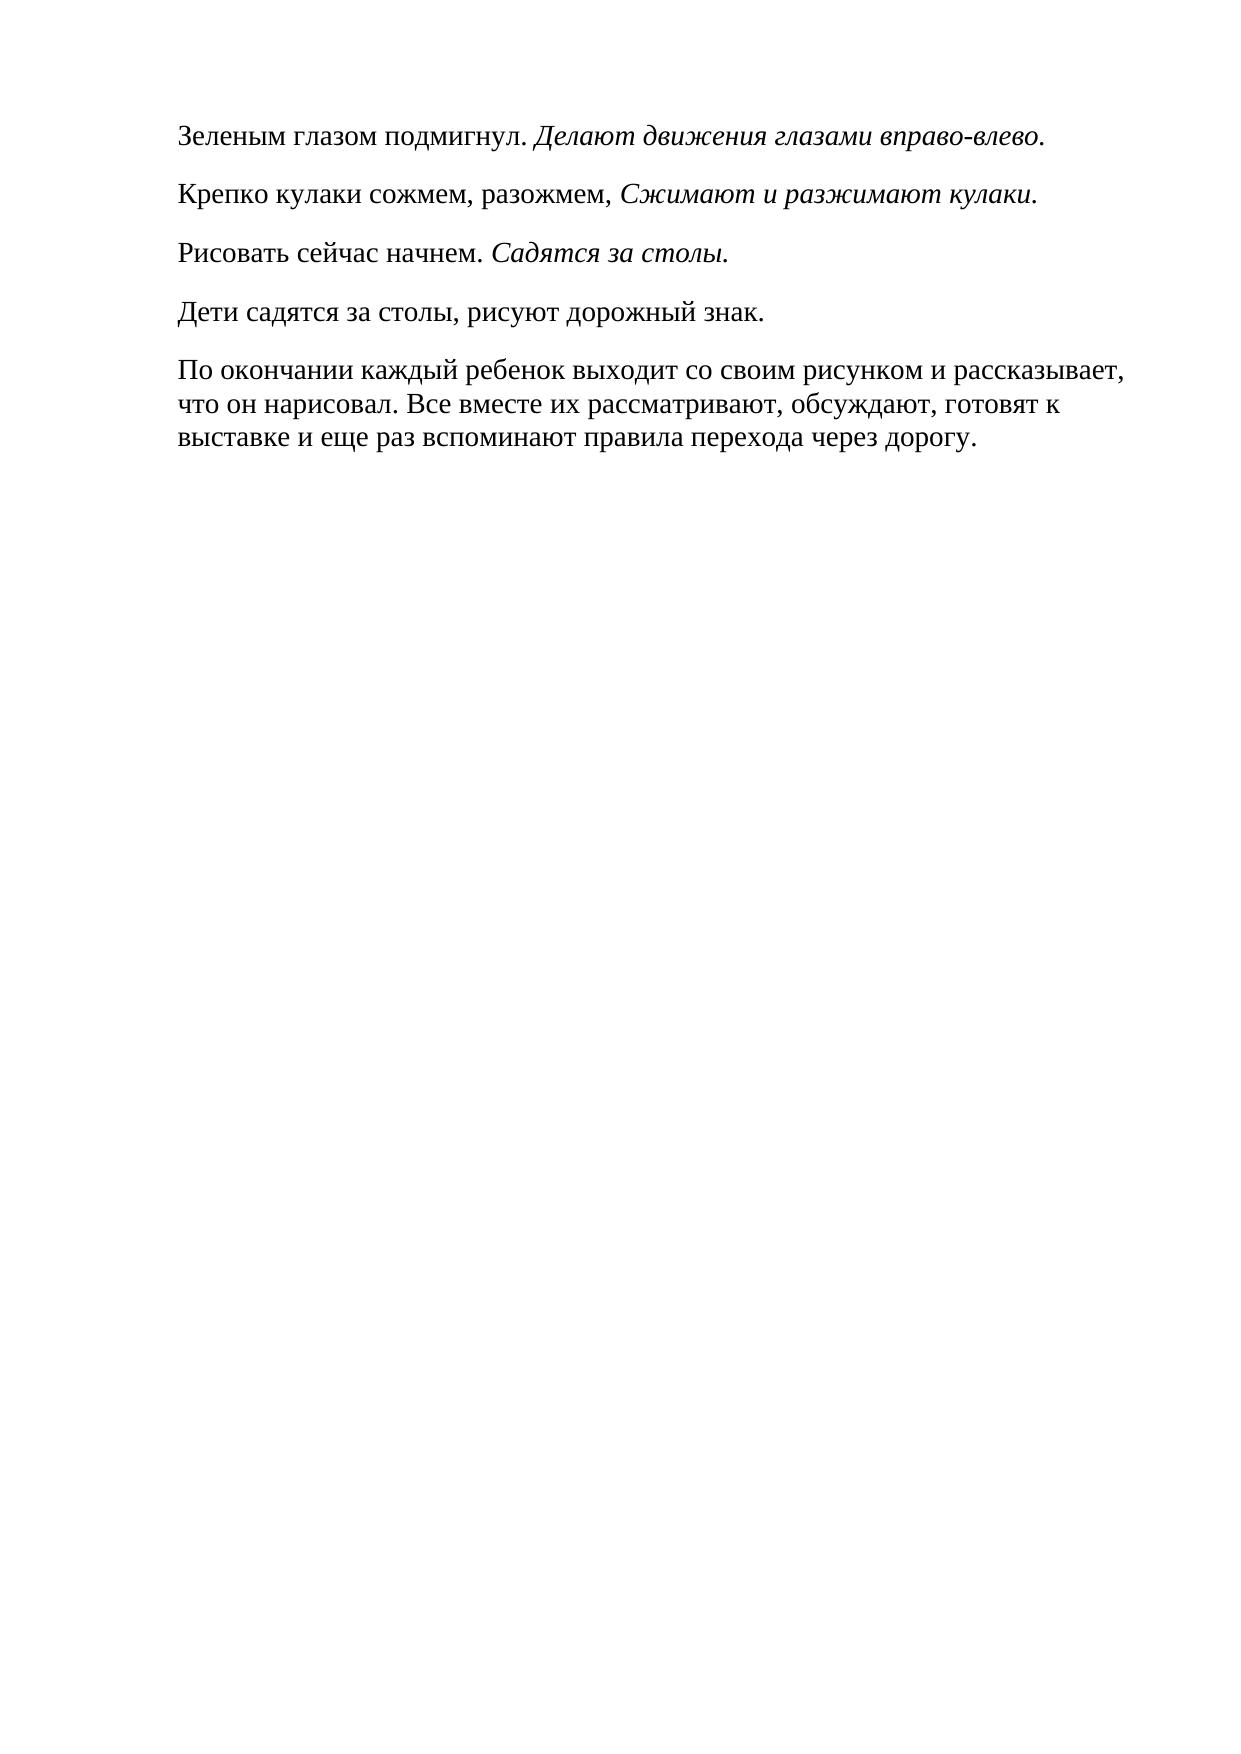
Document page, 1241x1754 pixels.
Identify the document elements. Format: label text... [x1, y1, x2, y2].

text Крепко кулаки сожмем, разожмем, Сжимают и разжимают кулаки. [177, 177, 1152, 210]
text По окончании каждый ребенок выходит со своим рисунком и рассказывает, что он нарисовал. Все вместе их рассматривают, обсуждают, готовят к выставке и еще раз вспоминают правила перехода через дорогу. [177, 352, 1152, 453]
text Зеленым глазом подмигнул. Делают движения глазами вправо-влево. [177, 118, 1152, 152]
text Рисовать сейчас начнем. Садятся за столы. [177, 235, 1152, 269]
text Дети садятся за столы, рисуют дорожный знак. [177, 294, 1152, 327]
